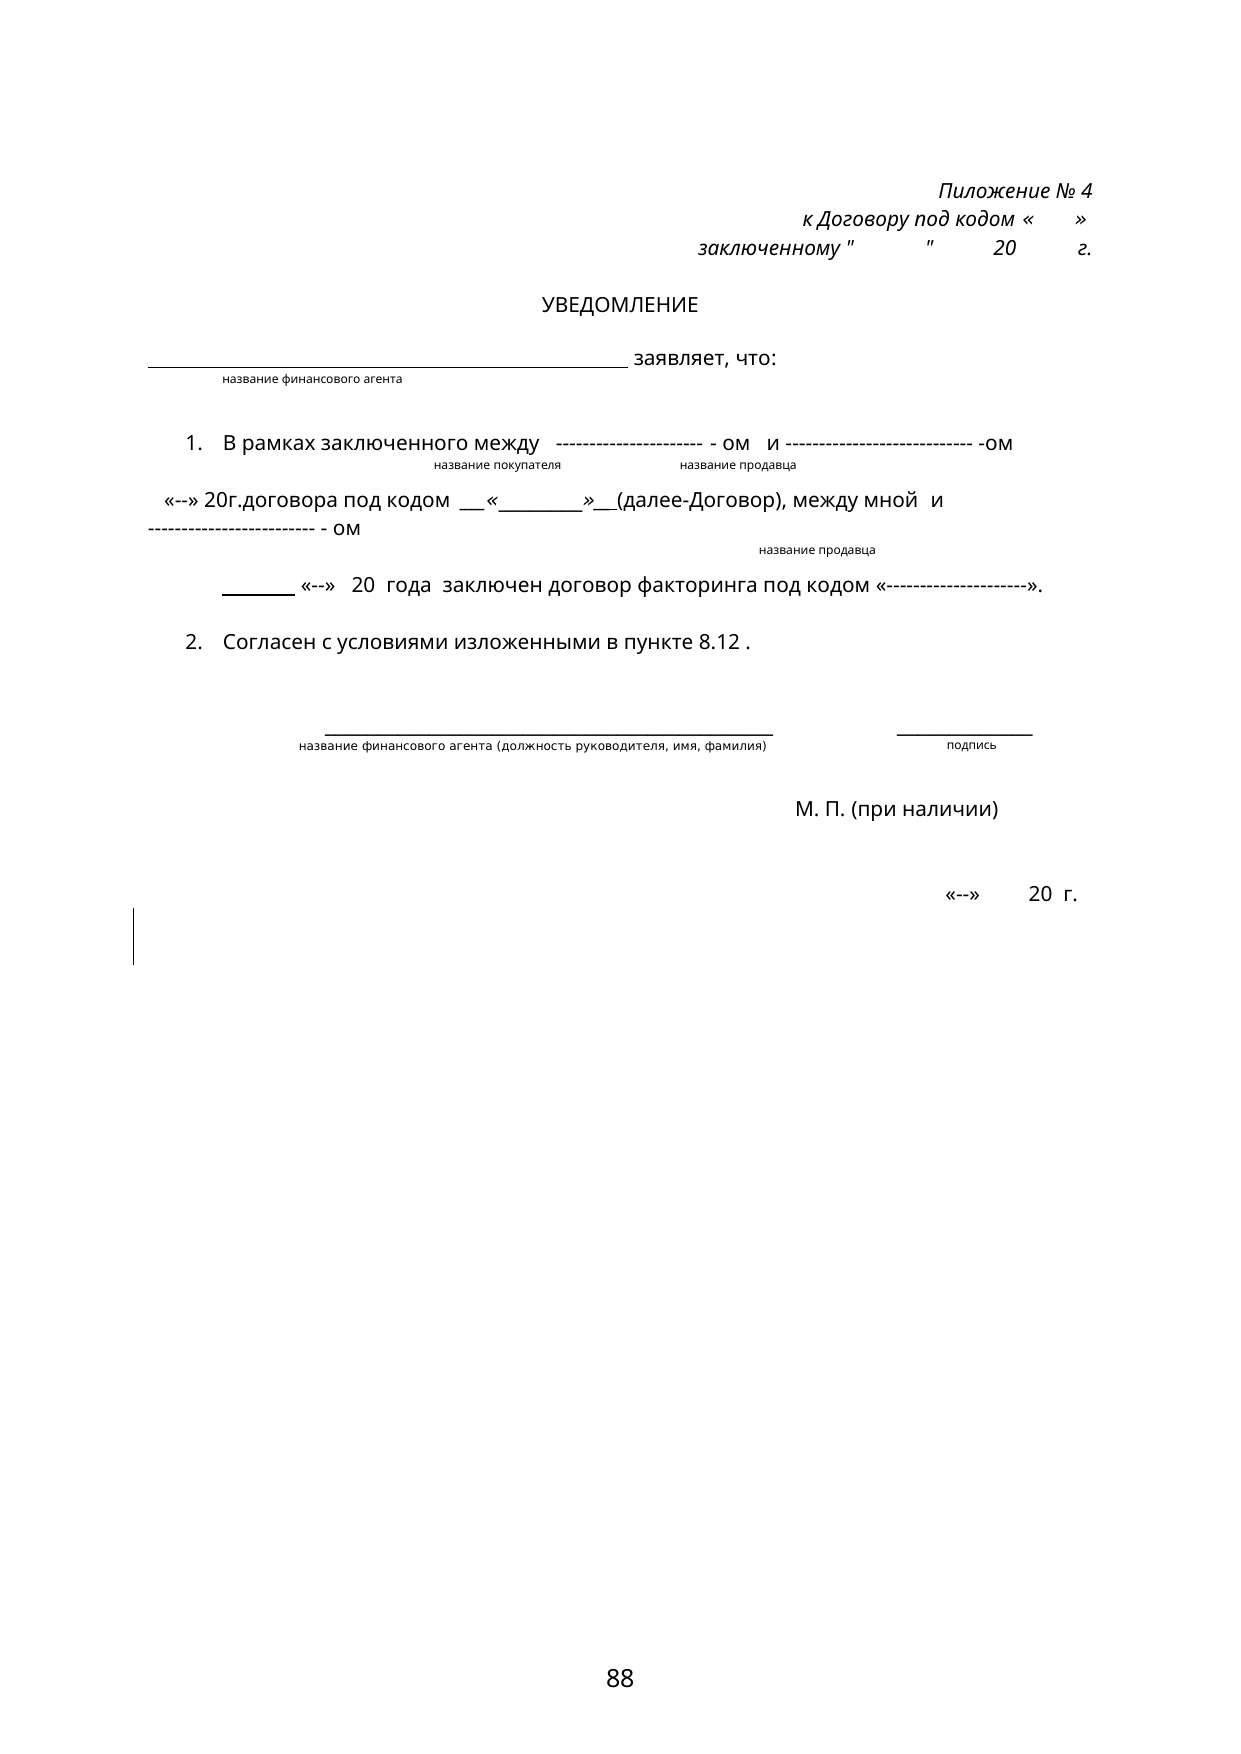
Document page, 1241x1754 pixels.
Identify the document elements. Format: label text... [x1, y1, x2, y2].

text Пиложение № 4 [148, 176, 1092, 204]
text к Договору под кодом « » заключенному " " 20 г. [148, 204, 1092, 261]
list Согласен с условиями изложенными в пункте 8.12 . [185, 627, 1092, 655]
list В рамках заключенного между ---------------------- - ом и ---------------------------- -ом [185, 428, 1092, 456]
text «--» 20г.договора под кодом ___«________»__ (далее-Договор), между мной и ------------------------- - ом [148, 485, 1092, 542]
text УВЕДОМЛЕНИЕ [148, 290, 1092, 318]
text название продавца [148, 542, 1092, 570]
text «--» 20 года заключен договор факторинга под кодом «---------------------». [148, 570, 1092, 598]
text название покупателя название продавца [148, 456, 1092, 485]
text название финансового агента (должность руководителя, имя, фамилия) подпись [148, 737, 1092, 765]
text заявляет, что: [148, 343, 1092, 371]
text название финансового агента [148, 371, 1092, 399]
text ___________________________________________ _____________ [223, 712, 1092, 737]
text «--» 20 г. [148, 879, 1092, 908]
text М. П. (при наличии) [148, 794, 1092, 822]
